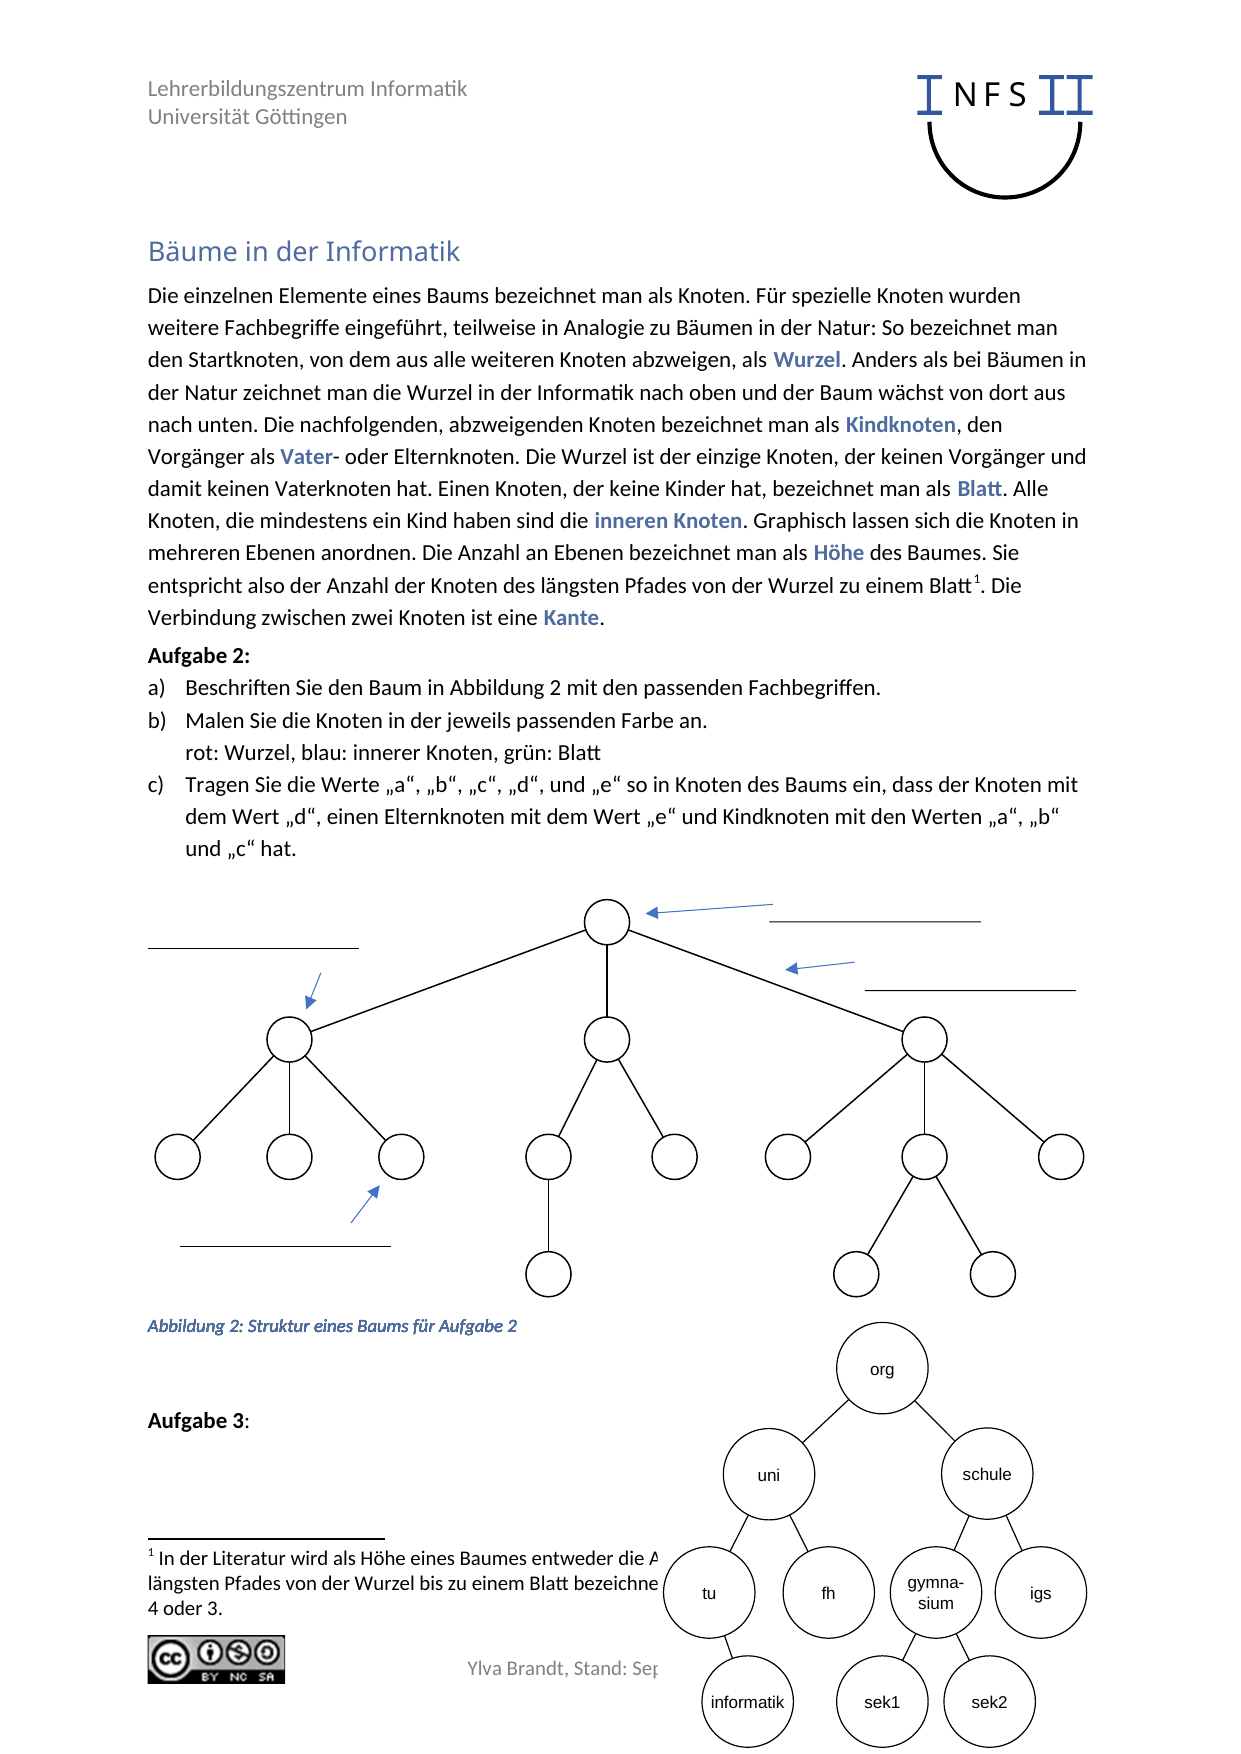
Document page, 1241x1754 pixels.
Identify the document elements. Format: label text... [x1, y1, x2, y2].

list Tragen Sie die Werte „a“, „b“, „c“, „d“, und „e“ so in Knoten des Baums ein, dass der Knoten mit dem Wert „d“, einen Elternknoten mit dem Wert „e“ und Kindknoten mit den Werten „a“, „b“ und „c“ hat. [148, 770, 1093, 862]
text Aufgabe 3: [148, 1407, 657, 1435]
subtitle Bäume in der Informatik [148, 232, 1093, 269]
list Malen Sie die Knoten in der jeweils passenden Farbe an. rot: Wurzel, blau: innerer Knoten, grün: Blatt [148, 706, 1093, 766]
picture [147, 1635, 286, 1684]
list Beschriften Sie den Baum in Abbildung 2 mit den passenden Fachbegriffen. [148, 673, 1093, 702]
text Die einzelnen Elemente eines Baums bezeichnet man als Knoten. Für spezielle Knoten wurden weitere Fachbegriffe eingeführt, teilweise in Analogie zu Bäumen in der Natur: So bezeichnet man den Startknoten, von dem aus alle weiteren Knoten abzweigen, als Wurzel. Anders als bei Bäumen in der Natur zeichnet man die Wurzel in der Informatik nach oben und der Baum wächst von dort aus nach unten. Die nachfolgenden, abzweigenden Knoten bezeichnet man als Kindknoten, den Vorgänger als Vater- oder Elternknoten. Die Wurzel ist der einzige Knoten, der keinen Vorgänger und damit keinen Vaterknoten hat. Einen Knoten, der keine Kinder hat, bezeichnet man als Blatt. Alle Knoten, die mindestens ein Kind haben sind die inneren Knoten. Graphisch lassen sich die Knoten in mehreren Ebenen anordnen. Die Anzahl an Ebenen bezeichnet man als Höhe des Baumes. Sie entspricht also der Anzahl der Knoten des längsten Pfades von der Wurzel zu einem Blatt. Die Verbindung zwischen zwei Knoten ist eine Kante. [148, 281, 1093, 631]
text Aufgabe 2: [148, 641, 1093, 669]
